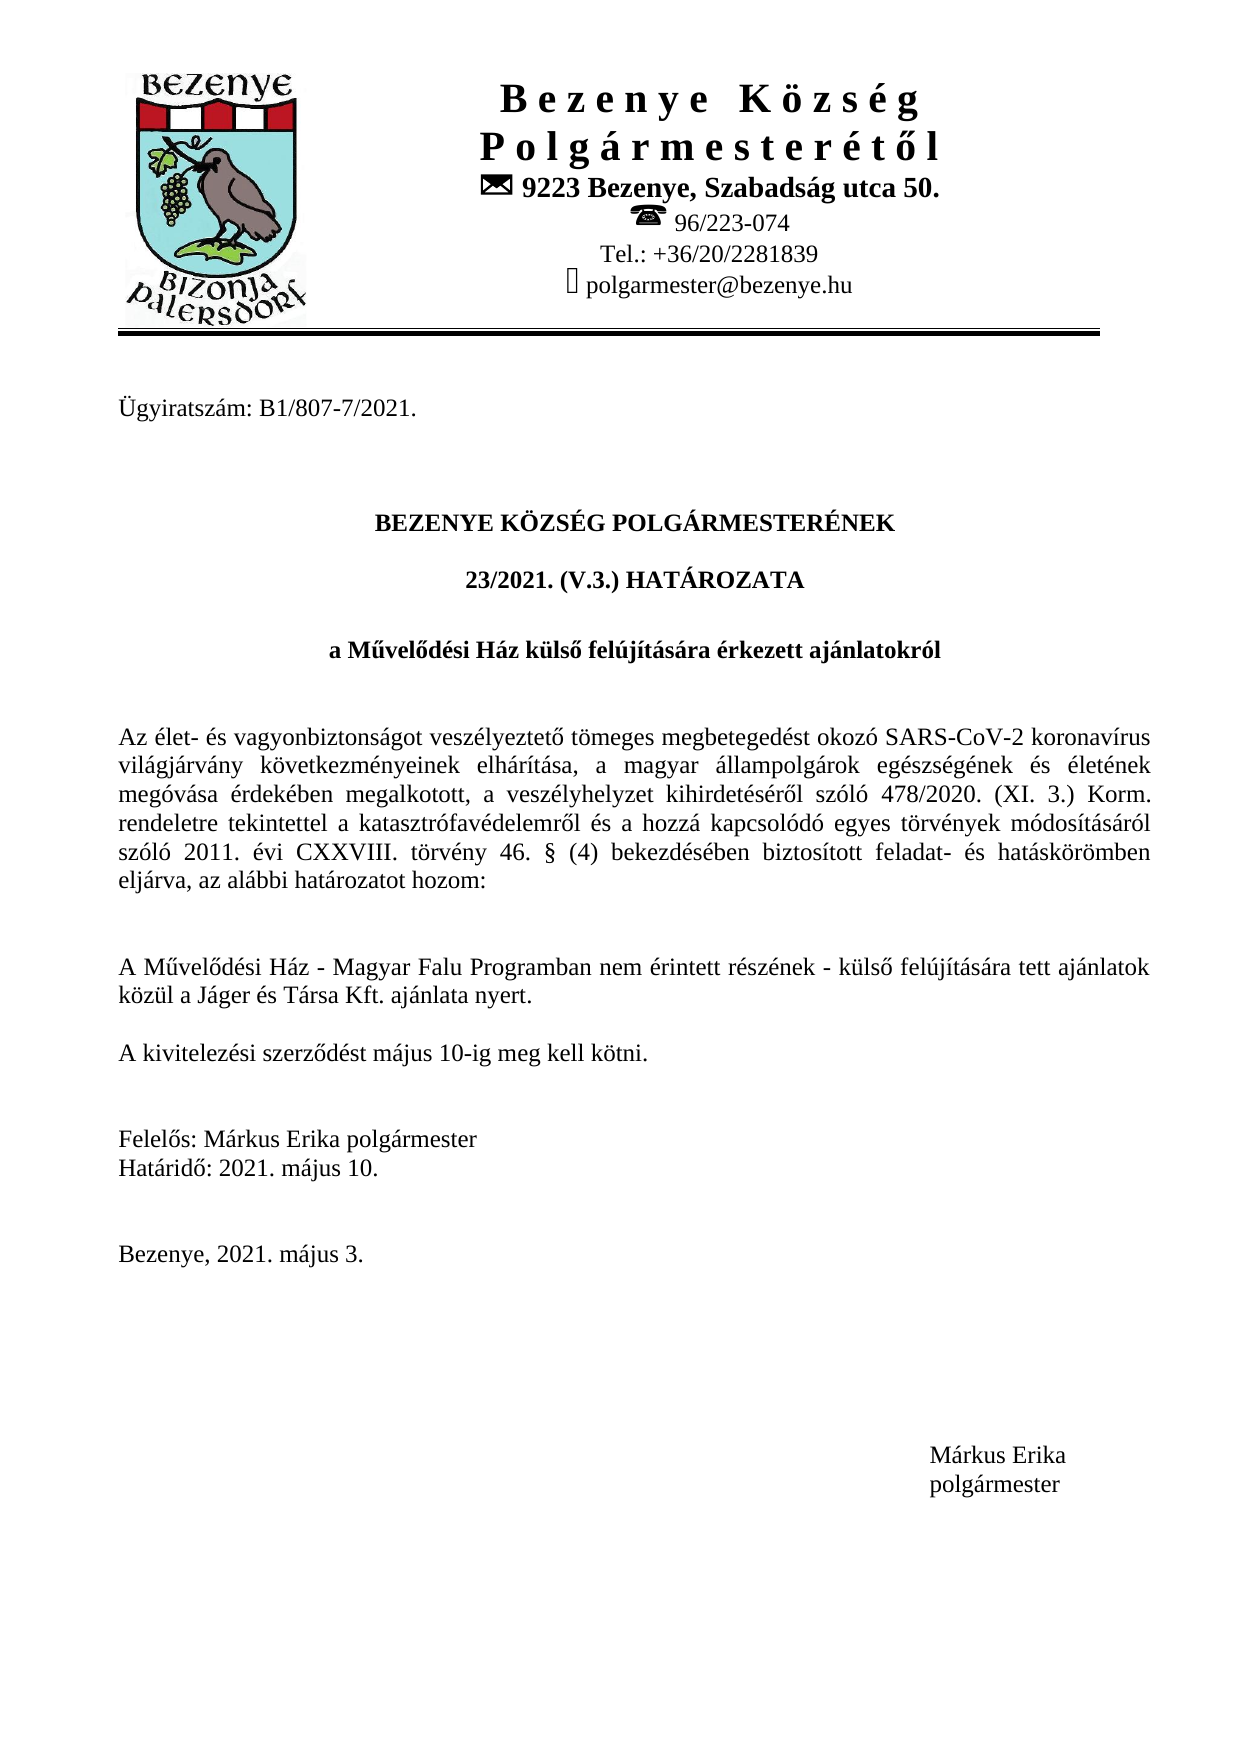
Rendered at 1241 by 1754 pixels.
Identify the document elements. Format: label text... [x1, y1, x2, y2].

picture [125, 73, 307, 328]
text Márkus Erika [118, 1440, 1152, 1469]
text A Művelődési Ház - Magyar Falu Programban nem érintett részének - külső felújítására tett ajánlatok közül a Jáger és Társa Kft. ajánlata nyert. [118, 952, 1152, 1009]
text A kivitelezési szerződést május 10-ig meg kell kötni. [118, 1038, 1152, 1067]
text 23/2021. (V.3.) HATÁROZATA [118, 565, 1152, 594]
text Ügyiratszám: B1/807-7/2021. [118, 393, 1152, 422]
text Az élet- és vagyonbiztonságot veszélyeztető tömeges megbetegedést okozó SARS-CoV-2 koronavírus világjárvány következményeinek elhárítása, a magyar állampolgárok egészségének és életének megóvása érdekében megalkotott, a veszélyhelyzet kihirdetéséről szóló 478/2020. (XI. 3.) Korm. rendeletre tekintettel a katasztrófavédelemről és a hozzá kapcsolódó egyes törvények módosításáról szóló 2011. évi CXXVIII. törvény 46. § (4) bekezdésében biztosított feladat- és hatáskörömben eljárva, az alábbi határozatot hozom: [118, 722, 1152, 894]
text BEZENYE KÖZSÉG POLGÁRMESTERÉNEK [118, 508, 1152, 537]
text Bezenye, 2021. május 3. [118, 1239, 1152, 1268]
text a Művelődési Ház külső felújítására érkezett ajánlatokról [118, 635, 1152, 664]
text Felelős: Márkus Erika polgármester [118, 1124, 1152, 1153]
text Határidő: 2021. május 10. [118, 1153, 1152, 1182]
text polgármester [118, 1469, 1152, 1498]
